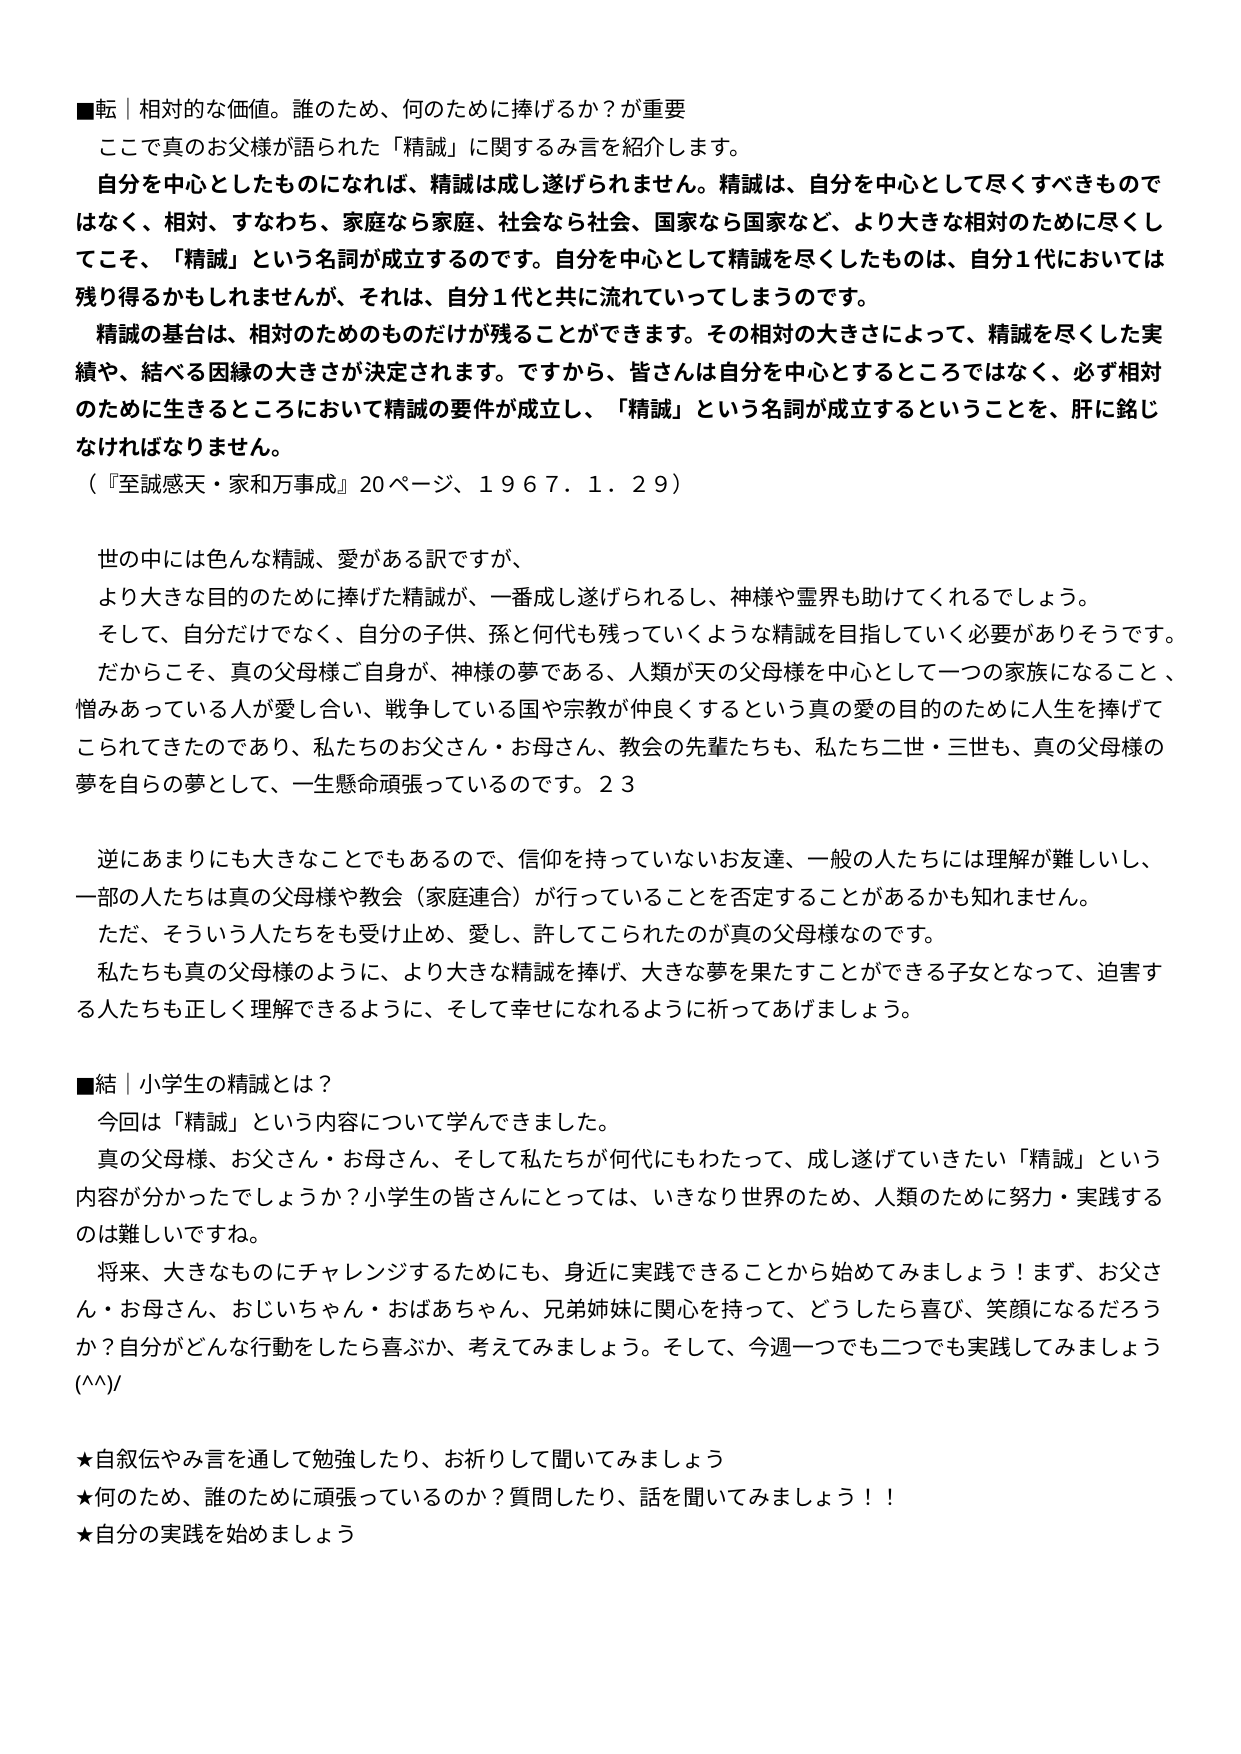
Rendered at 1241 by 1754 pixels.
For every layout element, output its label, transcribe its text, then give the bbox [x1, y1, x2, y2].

text 精誠の基台は、相対のためのものだけが残ることができます。その相対の大きさによって、精誠を尽くした実績や、結べる因縁の大きさが決定されます。ですから、皆さんは自分を中心とするところではなく、必ず相対のために生きるところにおいて精誠の要件が成立し、「精誠」という名詞が成立するということを、肝に銘じなければなりません。 [75, 314, 1165, 464]
text 世の中には色んな精誠、愛がある訳ですが、 [75, 539, 1165, 577]
text 真の父母様、お父さん・お母さん、そして私たちが何代にもわたって、成し遂げていきたい「精誠」という内容が分かったでしょうか？小学生の皆さんにとっては、いきなり世界のため、人類のために努力・実践するのは難しいですね。 [75, 1139, 1165, 1252]
text ★何のため、誰のために頑張っているのか？質問したり、話を聞いてみましょう！！ [75, 1477, 1165, 1514]
text 今回は「精誠」という内容について学んできました。 [75, 1102, 1165, 1139]
text （『至誠感天・家和万事成』20ページ、１９６７．１．２９） [75, 464, 1165, 502]
text より大きな目的のために捧げた精誠が、一番成し遂げられるし、神様や霊界も助けてくれるでしょう。 [75, 577, 1165, 614]
text ここで真のお父様が語られた「精誠」に関するみ言を紹介します。 [75, 127, 1165, 164]
text そして、自分だけでなく、自分の子供、孫と何代も残っていくような精誠を目指していく必要がありそうです。 [75, 614, 1165, 652]
text だからこそ、真の父母様ご自身が、神様の夢である、人類が天の父母様を中心として一つの家族になること、憎みあっている人が愛し合い、戦争している国や宗教が仲良くするという真の愛の目的のために人生を捧げてこられてきたのであり、私たちのお父さん・お母さん、教会の先輩たちも、私たち二世・三世も、真の父母様の夢を自らの夢として、一生懸命頑張っているのです。２３ [75, 652, 1165, 802]
text 将来、大きなものにチャレンジするためにも、身近に実践できることから始めてみましょう！まず、お父さん・お母さん、おじいちゃん・おばあちゃん、兄弟姉妹に関心を持って、どうしたら喜び、笑顔になるだろうか？自分がどんな行動をしたら喜ぶか、考えてみましょう。そして、今週一つでも二つでも実践してみましょう(^^)/ [75, 1252, 1165, 1402]
text ただ、そういう人たちをも受け止め、愛し、許してこられたのが真の父母様なのです。 [75, 914, 1165, 952]
text ■転｜相対的な価値。誰のため、何のために捧げるか？が重要 [75, 89, 1165, 127]
text ■結｜小学生の精誠とは？ [75, 1064, 1165, 1102]
text ★自叙伝やみ言を通して勉強したり、お祈りして聞いてみましょう [75, 1439, 1165, 1477]
text 私たちも真の父母様のように、より大きな精誠を捧げ、大きな夢を果たすことができる子女となって、迫害する人たちも正しく理解できるように、そして幸せになれるように祈ってあげましょう。 [75, 952, 1165, 1027]
text 逆にあまりにも大きなことでもあるので、信仰を持っていないお友達、一般の人たちには理解が難しいし、一部の人たちは真の父母様や教会（家庭連合）が行っていることを否定することがあるかも知れません。 [75, 839, 1165, 914]
text 自分を中心としたものになれば、精誠は成し遂げられません。精誠は、自分を中心として尽くすべきものではなく、相対、すなわち、家庭なら家庭、社会なら社会、国家なら国家など、より大きな相対のために尽くしてこそ、「精誠」という名詞が成立するのです。自分を中心として精誠を尽くしたものは、自分１代においては残り得るかもしれませんが、それは、自分１代と共に流れていってしまうのです。 [75, 164, 1165, 314]
text ★自分の実践を始めましょう [75, 1514, 1165, 1552]
